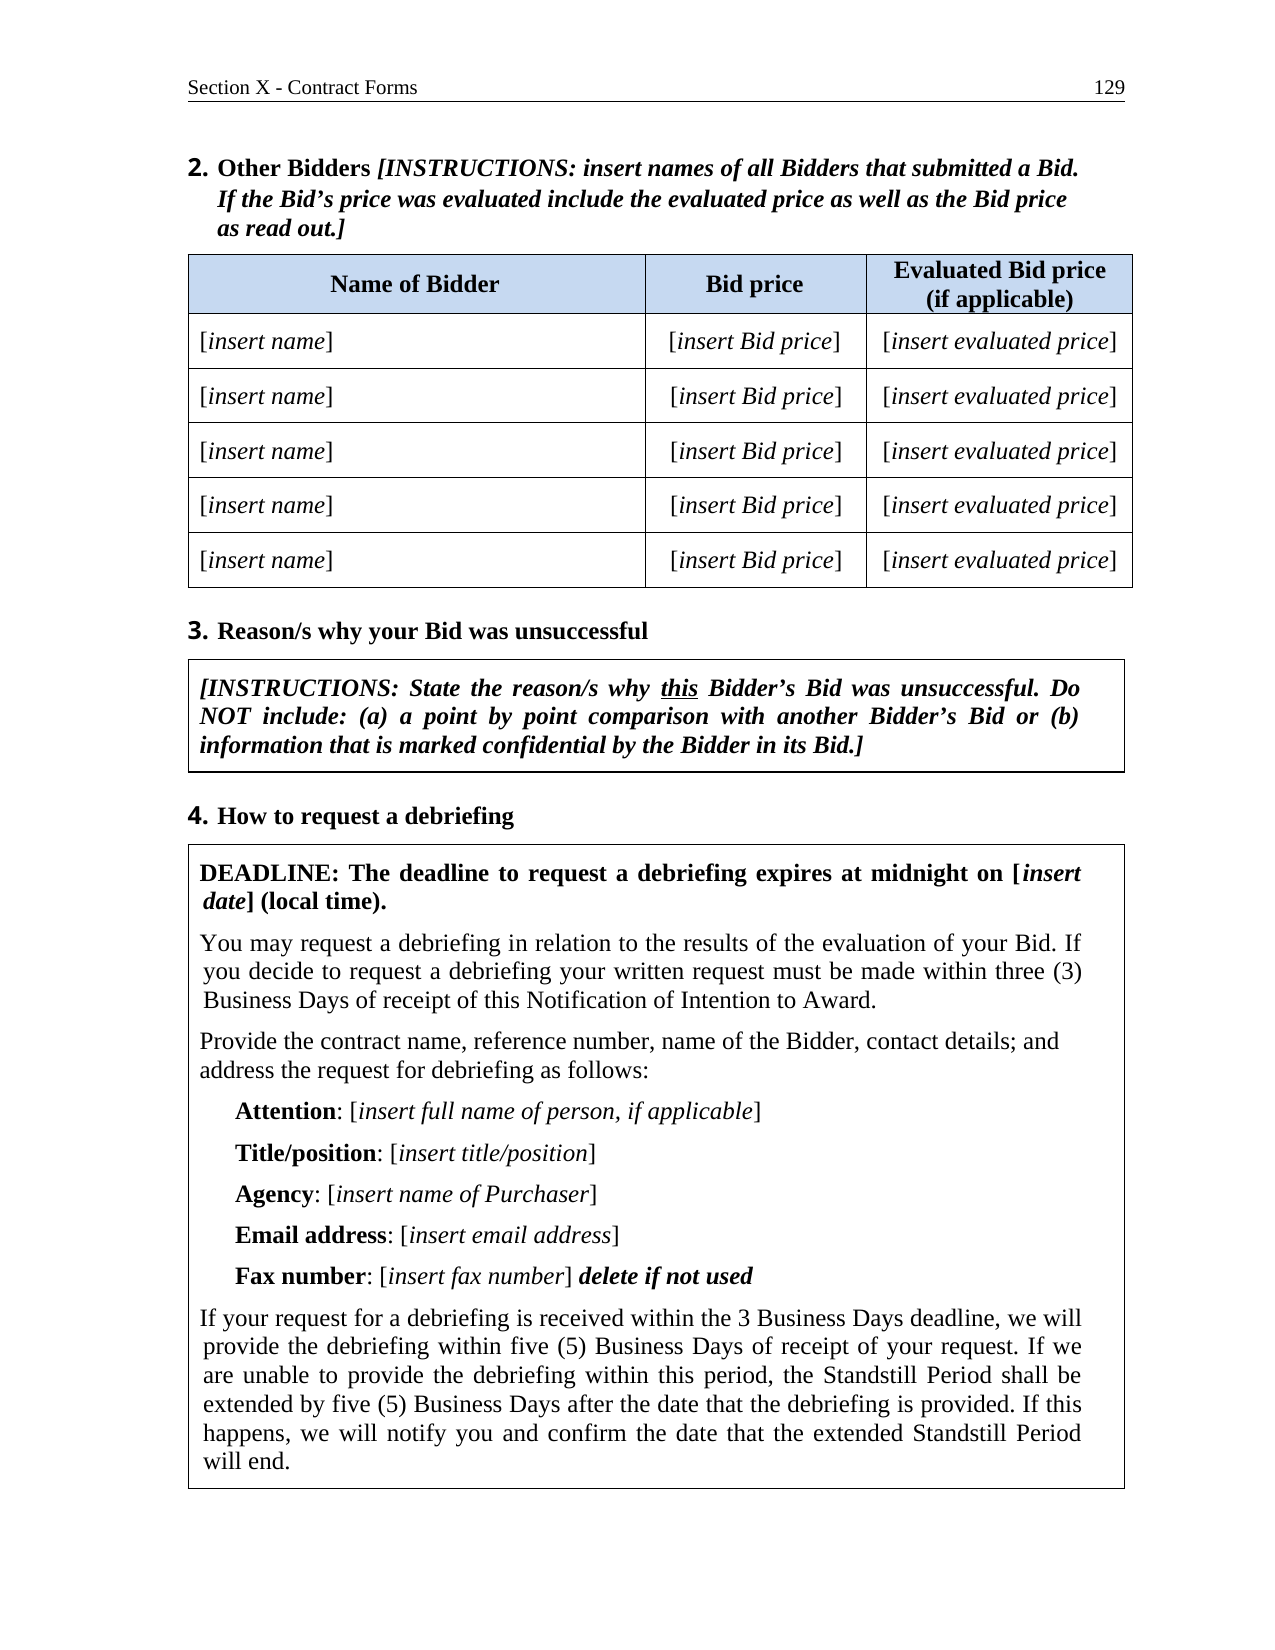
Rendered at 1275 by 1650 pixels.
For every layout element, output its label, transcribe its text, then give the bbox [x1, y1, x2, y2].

table_cell [insert Bid price] [646, 478, 866, 532]
table_cell [insert name] [189, 478, 645, 532]
table_cell [insert name] [189, 369, 645, 422]
table_cell [insert Bid price] [646, 533, 866, 587]
table_header Name of Bidder [189, 255, 645, 313]
table_cell [insert name] [189, 423, 645, 477]
table_cell [insert evaluated price] [867, 369, 1132, 422]
table_cell [insert evaluated price] [867, 478, 1132, 532]
table_cell [insert name] [189, 533, 645, 587]
table_cell [insert evaluated price] [867, 533, 1132, 587]
table_header Evaluated Bid price (if applicable) [867, 255, 1132, 313]
table_cell [insert name] [189, 314, 645, 367]
list How to request a debriefing [187, 797, 1095, 832]
table_header Bid price [646, 255, 866, 313]
table_cell [insert Bid price] [646, 369, 866, 422]
table_cell [insert evaluated price] [867, 314, 1132, 367]
list Other Bidders [INSTRUCTIONS: insert names of all Bidders that submitted a Bid. If the Bid’s price was evaluated include the evaluated price as well as the Bid price as read out.] [187, 150, 1095, 242]
list Reason/s why your Bid was unsuccessful [187, 613, 1095, 647]
table_cell [insert Bid price] [646, 423, 866, 477]
table_header [INSTRUCTIONS: State the reason/s why this Bidder’s Bid was unsuccessful. Do NOT include: (a) a point by point comparison with another Bidder’s Bid or (b) information that is marked confidential by the Bidder in its Bid.] [189, 660, 1124, 771]
table_cell [insert Bid price] [646, 314, 866, 367]
table_cell [insert evaluated price] [867, 423, 1132, 477]
